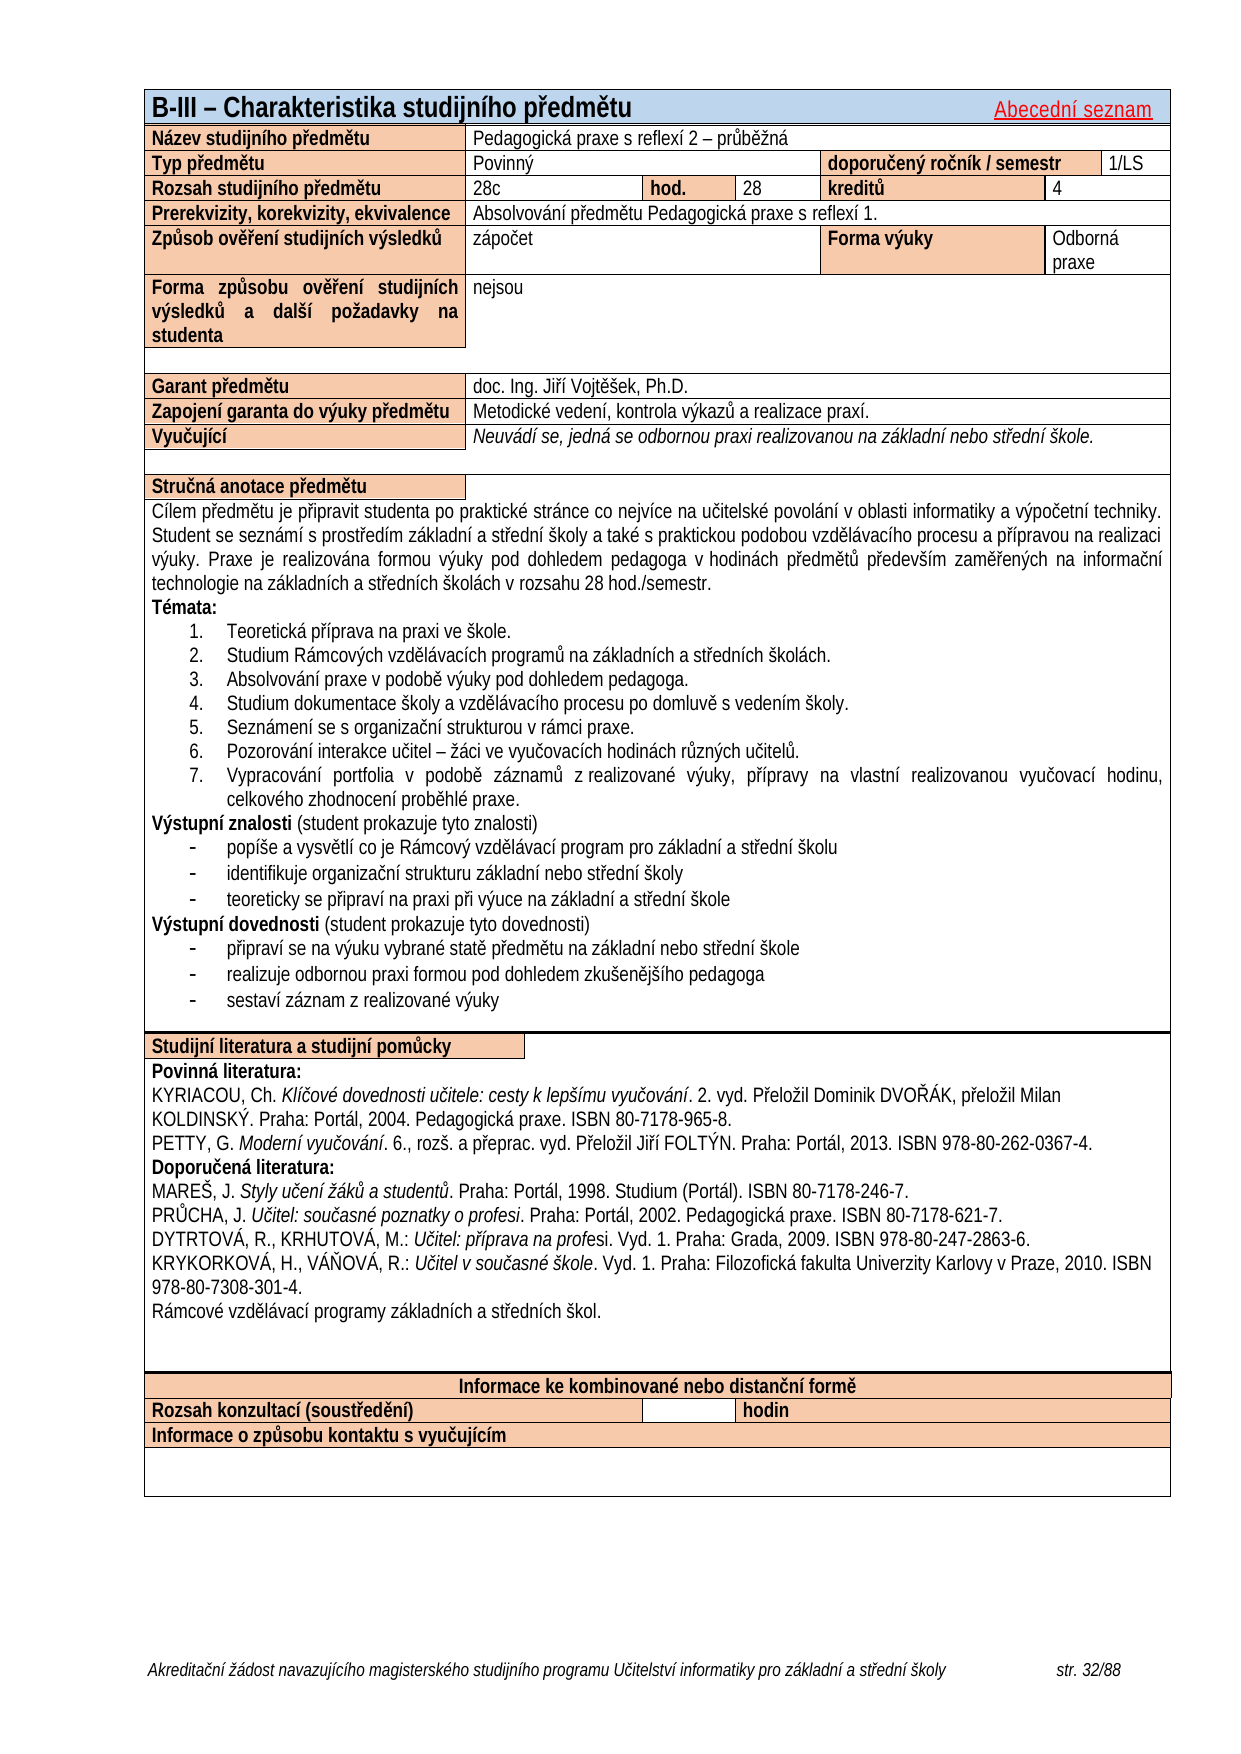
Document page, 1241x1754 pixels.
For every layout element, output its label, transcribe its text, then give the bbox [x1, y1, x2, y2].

table_cell Zapojení garanta do výuky předmětu [145, 399, 465, 423]
table_cell Garant předmětu [145, 374, 465, 398]
table_cell Povinný [466, 151, 820, 175]
table_cell Povinná literatura: KYRIACOU, Ch. Klíčové dovednosti učitele: cesty k lepšímu vyučování. 2. vyd. Přeložil Dominik DVOŘÁK, přeložil Milan KOLDINSKÝ. Praha: Portál, 2004. Pedagogická praxe. ISBN 80-7178-965-8. PETTY, G. Moderní vyučování. 6., rozš. a přeprac. vyd. Přeložil Jiří FOLTÝN. Praha: Portál, 2013. ISBN 978-80-262-0367-4. Doporučená literatura: MAREŠ, J. Styly učení žáků a studentů. Praha: Portál, 1998. Studium (Portál). ISBN 80-7178-246-7. PRŮCHA, J. Učitel: současné poznatky o profesi. Praha: Portál, 2002. Pedagogická praxe. ISBN 80-7178-621-7. DYTRTOVÁ, R., KRHUTOVÁ, M.: Učitel: příprava na profesi. Vyd. 1. Praha: Grada, 2009. ISBN 978-80-247-2863-6. KRYKORKOVÁ, H., VÁŇOVÁ, R.: Učitel v současné škole. Vyd. 1. Praha: Filozofická fakulta Univerzity Karlovy v Praze, 2010. ISBN 978-80-7308-301-4. Rámcové vzdělávací programy základních a středních škol. [145, 1058, 1170, 1371]
table_cell [643, 1399, 735, 1422]
table_cell Rozsah konzultací (soustředění) [145, 1399, 642, 1422]
table_cell Cílem předmětu je připravit studenta po praktické stránce co nejvíce na učitelské povolání v oblasti informatiky a výpočetní techniky. Student se seznámí s prostředím základní a střední školy a také s praktickou podobou vzdělávacího procesu a přípravou na realizaci výuky. Praxe je realizována formou výuky pod dohledem pedagoga v hodinách předmětů především zaměřených na informační technologie na základních a středních školách v rozsahu 28 hod./semestr. Témata: Teoretická příprava na praxi ve škole. Studium Rámcových vzdělávacích programů na základních a středních školách. Absolvování praxe v podobě výuky pod dohledem pedagoga. Studium dokumentace školy a vzdělávacího procesu po domluvě s vedením školy. Seznámení se s organizační strukturou v rámci praxe. Pozorování interakce učitel – žáci ve vyučovacích hodinách různých učitelů. Vypracování portfolia v podobě záznamů z realizované výuky, přípravy na vlastní realizovanou vyučovací hodinu, celkového zhodnocení proběhlé praxe. Výstupní znalosti (student prokazuje tyto znalosti) popíše a vysvětlí co je Rámcový vzdělávací program pro základní a střední školu identifikuje organizační strukturu základní nebo střední školy teoreticky se připraví na praxi při výuce na základní a střední škole Výstupní dovednosti (student prokazuje tyto dovednosti) připraví se na výuku vybrané statě předmětu na základní nebo střední škole realizuje odbornou praxi formou pod dohledem zkušenějšího pedagoga sestaví záznam z realizované výuky [145, 499, 1170, 1031]
table_cell Forma výuky [821, 226, 1044, 274]
table_cell 1/LS [1102, 151, 1170, 175]
table_cell [525, 1034, 1170, 1058]
table_cell 28c [466, 176, 642, 200]
table_cell 4 [1046, 176, 1170, 200]
table_cell Informace ke kombinované nebo distanční formě [145, 1374, 1171, 1398]
table_cell hodin [736, 1399, 1170, 1422]
table_cell doporučený ročník / semestr [821, 151, 1101, 175]
table_cell Prerekvizity, korekvizity, ekvivalence [145, 201, 465, 225]
table_cell kreditů [821, 176, 1044, 200]
table_cell nejsou [466, 275, 1170, 347]
table_cell [145, 347, 1170, 373]
table_cell Vyučující [145, 425, 465, 448]
table_cell [145, 449, 1170, 473]
table_cell Rozsah studijního předmětu [145, 176, 465, 200]
table_cell hod. [643, 176, 735, 200]
table_cell doc. Ing. Jiří Vojtěšek, Ph.D. [466, 374, 1170, 398]
table_header B-III – Charakteristika studijního předmětu Abecední seznam [145, 90, 1170, 123]
table_cell [145, 1448, 1170, 1496]
table_cell Typ předmětu [145, 151, 465, 175]
table_cell Pedagogická praxe s reflexí 2 – průběžná [466, 126, 1170, 150]
table_cell Neuvádí se, jedná se odbornou praxi realizovanou na základní nebo střední škole. [466, 425, 1170, 448]
table_cell Forma způsobu ověření studijních výsledků a další požadavky na studenta [145, 275, 465, 347]
table_cell Způsob ověření studijních výsledků [145, 226, 465, 274]
table_cell Studijní literatura a studijní pomůcky [145, 1034, 524, 1058]
table_cell [466, 475, 1170, 498]
table_cell Informace o způsobu kontaktu s vyučujícím [145, 1423, 1170, 1447]
table_cell zápočet [466, 226, 820, 274]
table_cell Název studijního předmětu [145, 126, 465, 150]
table_cell Odborná praxe [1046, 226, 1170, 274]
table_cell Metodické vedení, kontrola výkazů a realizace praxí. [466, 399, 1170, 423]
table_cell Stručná anotace předmětu [145, 475, 465, 498]
table_cell Absolvování předmětu Pedagogická praxe s reflexí 1. [466, 201, 1170, 225]
table_cell 28 [736, 176, 820, 200]
